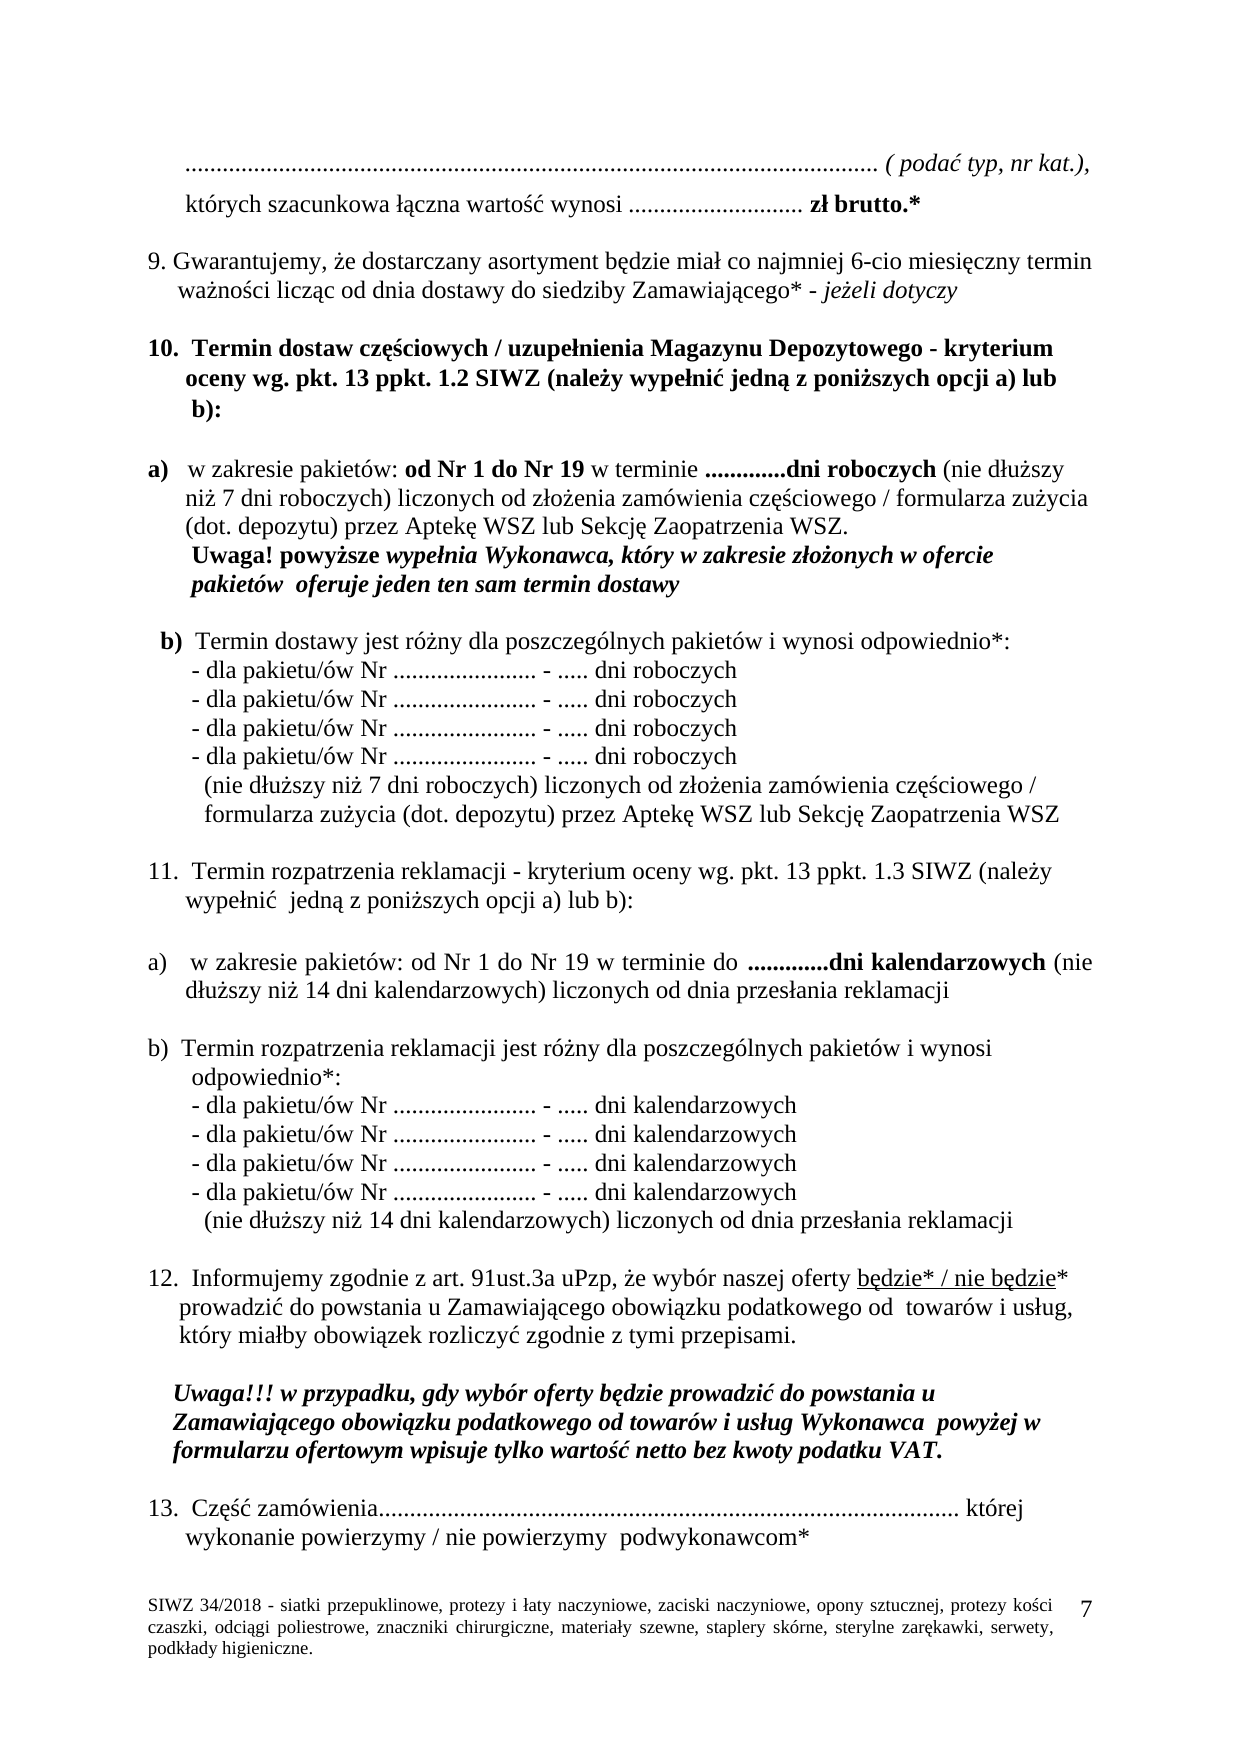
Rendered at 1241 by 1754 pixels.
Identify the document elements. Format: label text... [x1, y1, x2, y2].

text a) w zakresie pakietów: od Nr 1 do Nr 19 w terminie do .............dni kalendarzowych (nie dłuższy niż 14 dni kalendarzowych) liczonych od dnia przesłania reklamacji [148, 947, 1093, 1004]
text formularza zużycia (dot. depozytu) przez Aptekę WSZ lub Sekcję Zaopatrzenia WSZ [148, 799, 1093, 828]
text - dla pakietu/ów Nr ....................... - ..... dni kalendarzowych [148, 1148, 1093, 1177]
text (dot. depozytu) przez Aptekę WSZ lub Sekcję Zaopatrzenia WSZ. [148, 511, 1093, 540]
text Uwaga! powyższe wypełnia Wykonawca, który w zakresie złożonych w ofercie [148, 540, 1093, 569]
text ............................................................................................................... ( podać typ, nr kat.), [148, 148, 1093, 176]
text (nie dłuższy niż 7 dni roboczych) liczonych od złożenia zamówienia częściowego / [148, 770, 1093, 799]
text 11. Termin rozpatrzenia reklamacji - kryterium oceny wg. pkt. 13 ppkt. 1.3 SIWZ (należy wypełnić jedną z poniższych opcji a) lub b): [148, 856, 1093, 914]
text który miałby obowiązek rozliczyć zgodnie z tymi przepisami. [148, 1321, 1093, 1349]
text b): [148, 394, 1093, 423]
text 13. Część zamówienia............................................................................................. której [148, 1493, 1093, 1522]
text oceny wg. pkt. 13 ppkt. 1.2 SIWZ (należy wypełnić jedną z poniższych opcji a) lub [148, 363, 1093, 392]
text (nie dłuższy niż 14 dni kalendarzowych) liczonych od dnia przesłania reklamacji [148, 1206, 1093, 1234]
text 10. Termin dostaw częściowych / uzupełnienia Magazynu Depozytowego - kryterium [148, 333, 1093, 361]
text - dla pakietu/ów Nr ....................... - ..... dni roboczych [148, 684, 1093, 713]
text których szacunkowa łączna wartość wynosi ............................ zł brutto.* [148, 189, 1093, 218]
text b) Termin rozpatrzenia reklamacji jest różny dla poszczególnych pakietów i wynosi [148, 1033, 1093, 1062]
text - dla pakietu/ów Nr ....................... - ..... dni kalendarzowych [148, 1119, 1093, 1148]
text - dla pakietu/ów Nr ....................... - ..... dni roboczych [148, 655, 1093, 684]
text - dla pakietu/ów Nr ....................... - ..... dni roboczych [148, 713, 1093, 741]
text wykonanie powierzymy / nie powierzymy podwykonawcom* [148, 1522, 1093, 1551]
text - dla pakietu/ów Nr ....................... - ..... dni kalendarzowych [148, 1177, 1093, 1206]
text - dla pakietu/ów Nr ....................... - ..... dni kalendarzowych [148, 1091, 1093, 1119]
text a) w zakresie pakietów: od Nr 1 do Nr 19 w terminie .............dni roboczych (nie dłuższy [148, 454, 1093, 483]
text niż 7 dni roboczych) liczonych od złożenia zamówienia częściowego / formularza zużycia [148, 483, 1093, 511]
text 12. Informujemy zgodnie z art. 91ust.3a uPzp, że wybór naszej oferty będzie* / nie będzie* [148, 1263, 1093, 1292]
text odpowiednio*: [148, 1062, 1093, 1091]
text prowadzić do powstania u Zamawiającego obowiązku podatkowego od towarów i usług, [148, 1292, 1093, 1321]
text 9. Gwarantujemy, że dostarczany asortyment będzie miał co najmniej 6-cio miesięczny termin ważności licząc od dnia dostawy do siedziby Zamawiającego* - jeżeli dotyczy [148, 246, 1093, 304]
text b) Termin dostawy jest różny dla poszczególnych pakietów i wynosi odpowiednio*: [148, 626, 1093, 655]
text - dla pakietu/ów Nr ....................... - ..... dni roboczych [148, 741, 1093, 770]
text Zamawiającego obowiązku podatkowego od towarów i usług Wykonawca powyżej w [148, 1407, 1093, 1436]
text formularzu ofertowym wpisuje tylko wartość netto bez kwoty podatku VAT. [148, 1436, 1093, 1464]
text Uwaga!!! w przypadku, gdy wybór oferty będzie prowadzić do powstania u [148, 1378, 1093, 1407]
text pakietów oferuje jeden ten sam termin dostawy [148, 569, 1093, 598]
